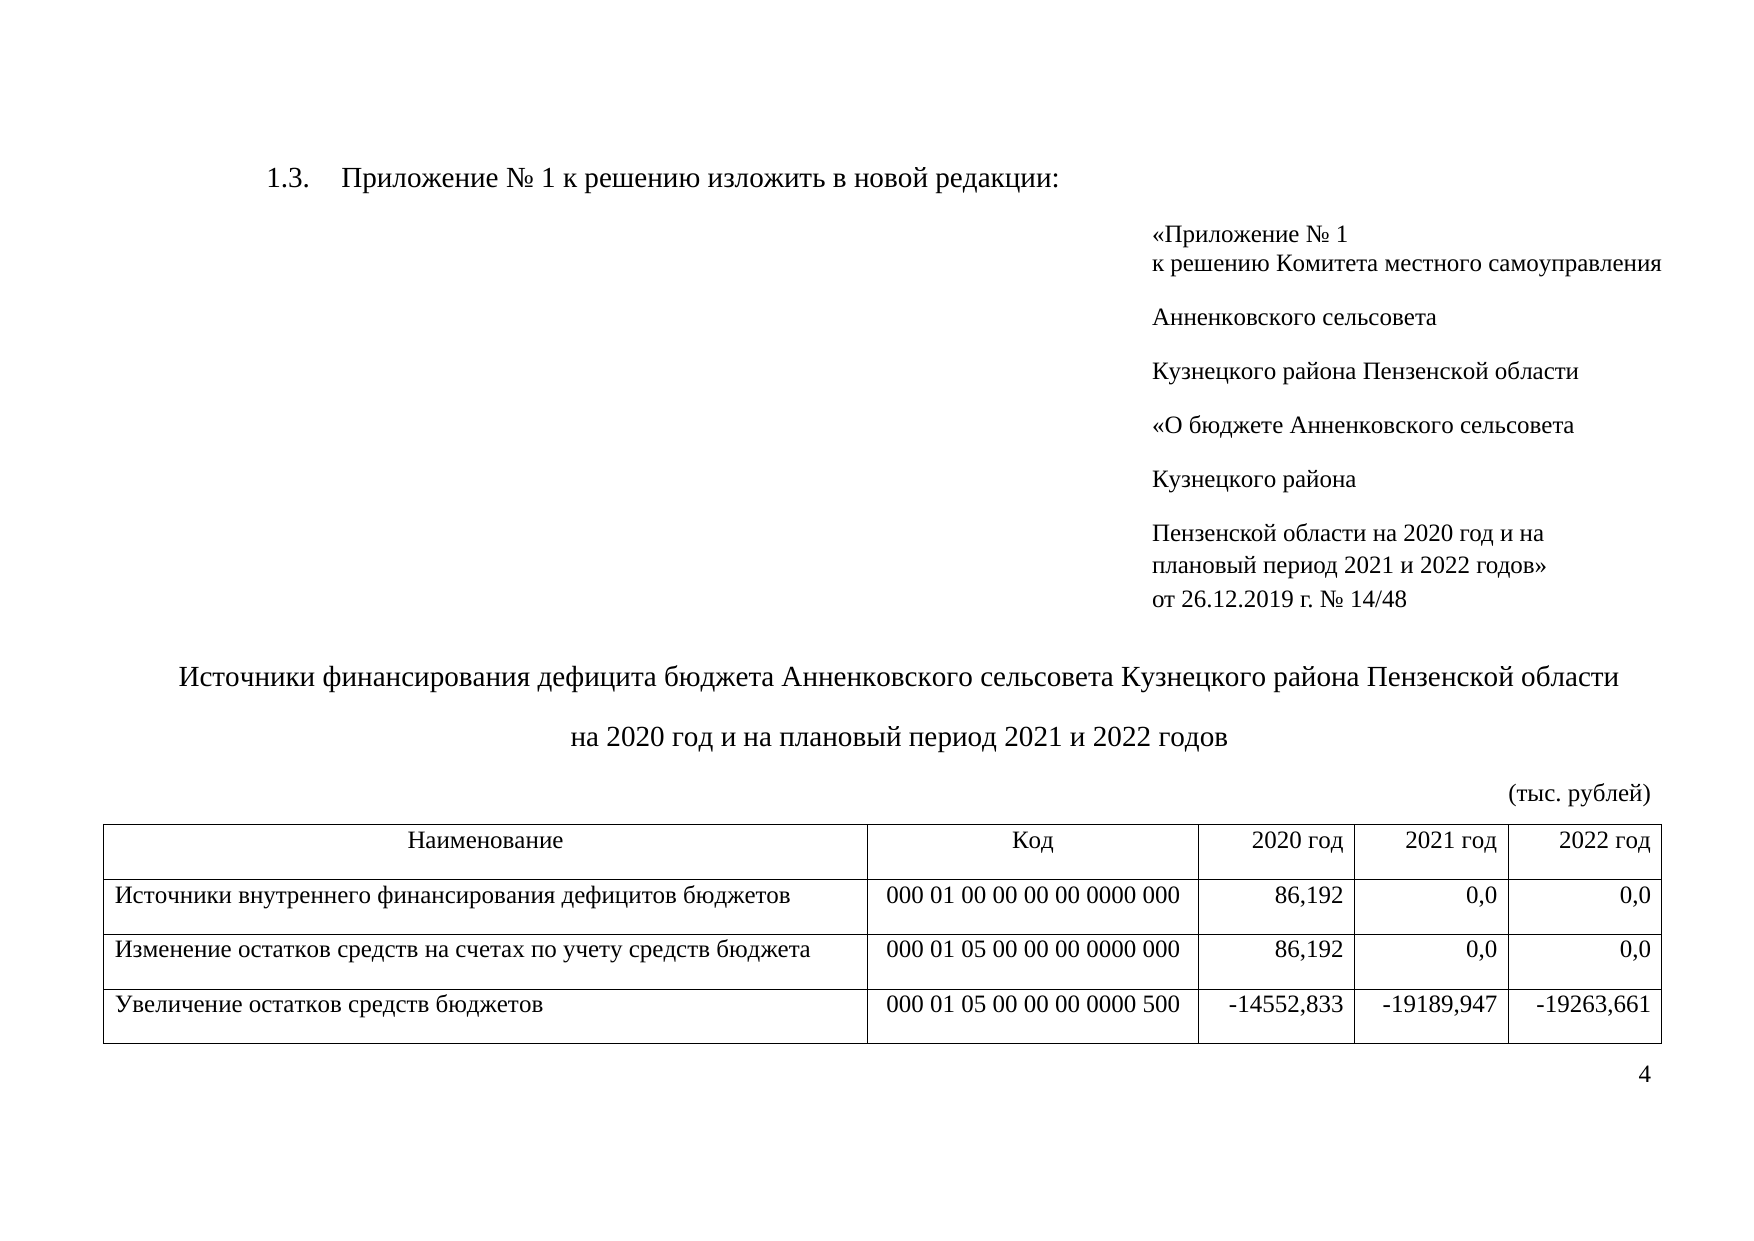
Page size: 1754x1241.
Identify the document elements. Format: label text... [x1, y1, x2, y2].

table_header 2022 год [1509, 825, 1661, 879]
table_header Наименование [104, 825, 867, 879]
text к решению Комитета местного самоуправления [1152, 248, 1718, 277]
table_header Код [868, 825, 1198, 879]
table_cell 86,192 [1199, 935, 1354, 988]
table_cell 0,0 [1355, 935, 1508, 988]
table_cell 86,192 [1199, 880, 1354, 933]
table_cell -19189,947 [1355, 990, 1508, 1043]
text Кузнецкого района [1152, 464, 1718, 492]
table_cell 0,0 [1509, 935, 1661, 988]
subtitle «Приложение № 1 [1152, 219, 1706, 248]
table_cell 0,0 [1355, 880, 1508, 933]
subtitle Пензенской области на 2020 год и на плановый период 2021 и 2022 годов» [1152, 518, 1651, 579]
table_header 2020 год [1199, 825, 1354, 879]
table_cell Источники внутреннего финансирования дефицитов бюджетов [104, 880, 867, 933]
table_header 2021 год [1355, 825, 1508, 879]
text на 2020 год и на плановый период 2021 и 2022 годов [148, 719, 1651, 752]
table_cell Увеличение остатков средств бюджетов [104, 990, 867, 1043]
table_cell 000 01 05 00 00 00 0000 000 [868, 935, 1198, 988]
table_cell Изменение остатков средств на счетах по учету средств бюджета [104, 935, 867, 988]
text Анненковского сельсовета [1152, 302, 1718, 331]
text Кузнецкого района Пензенской области [1152, 356, 1718, 385]
text (тыс. рублей) [148, 778, 1651, 807]
subtitle от 26.12.2019 г. № 14/48 [1152, 584, 1651, 612]
list Приложение № 1 к решению изложить в новой редакции: [266, 160, 1651, 194]
table_cell 000 01 00 00 00 00 0000 000 [868, 880, 1198, 933]
table_cell -19263,661 [1509, 990, 1661, 1043]
text Источники финансирования дефицита бюджета Анненковского сельсовета Кузнецкого района Пензенской области [148, 659, 1651, 693]
text «О бюджете Анненковского сельсовета [1152, 410, 1718, 439]
table_cell 000 01 05 00 00 00 0000 500 [868, 990, 1198, 1043]
table_cell -14552,833 [1199, 990, 1354, 1043]
table_cell 0,0 [1509, 880, 1661, 933]
